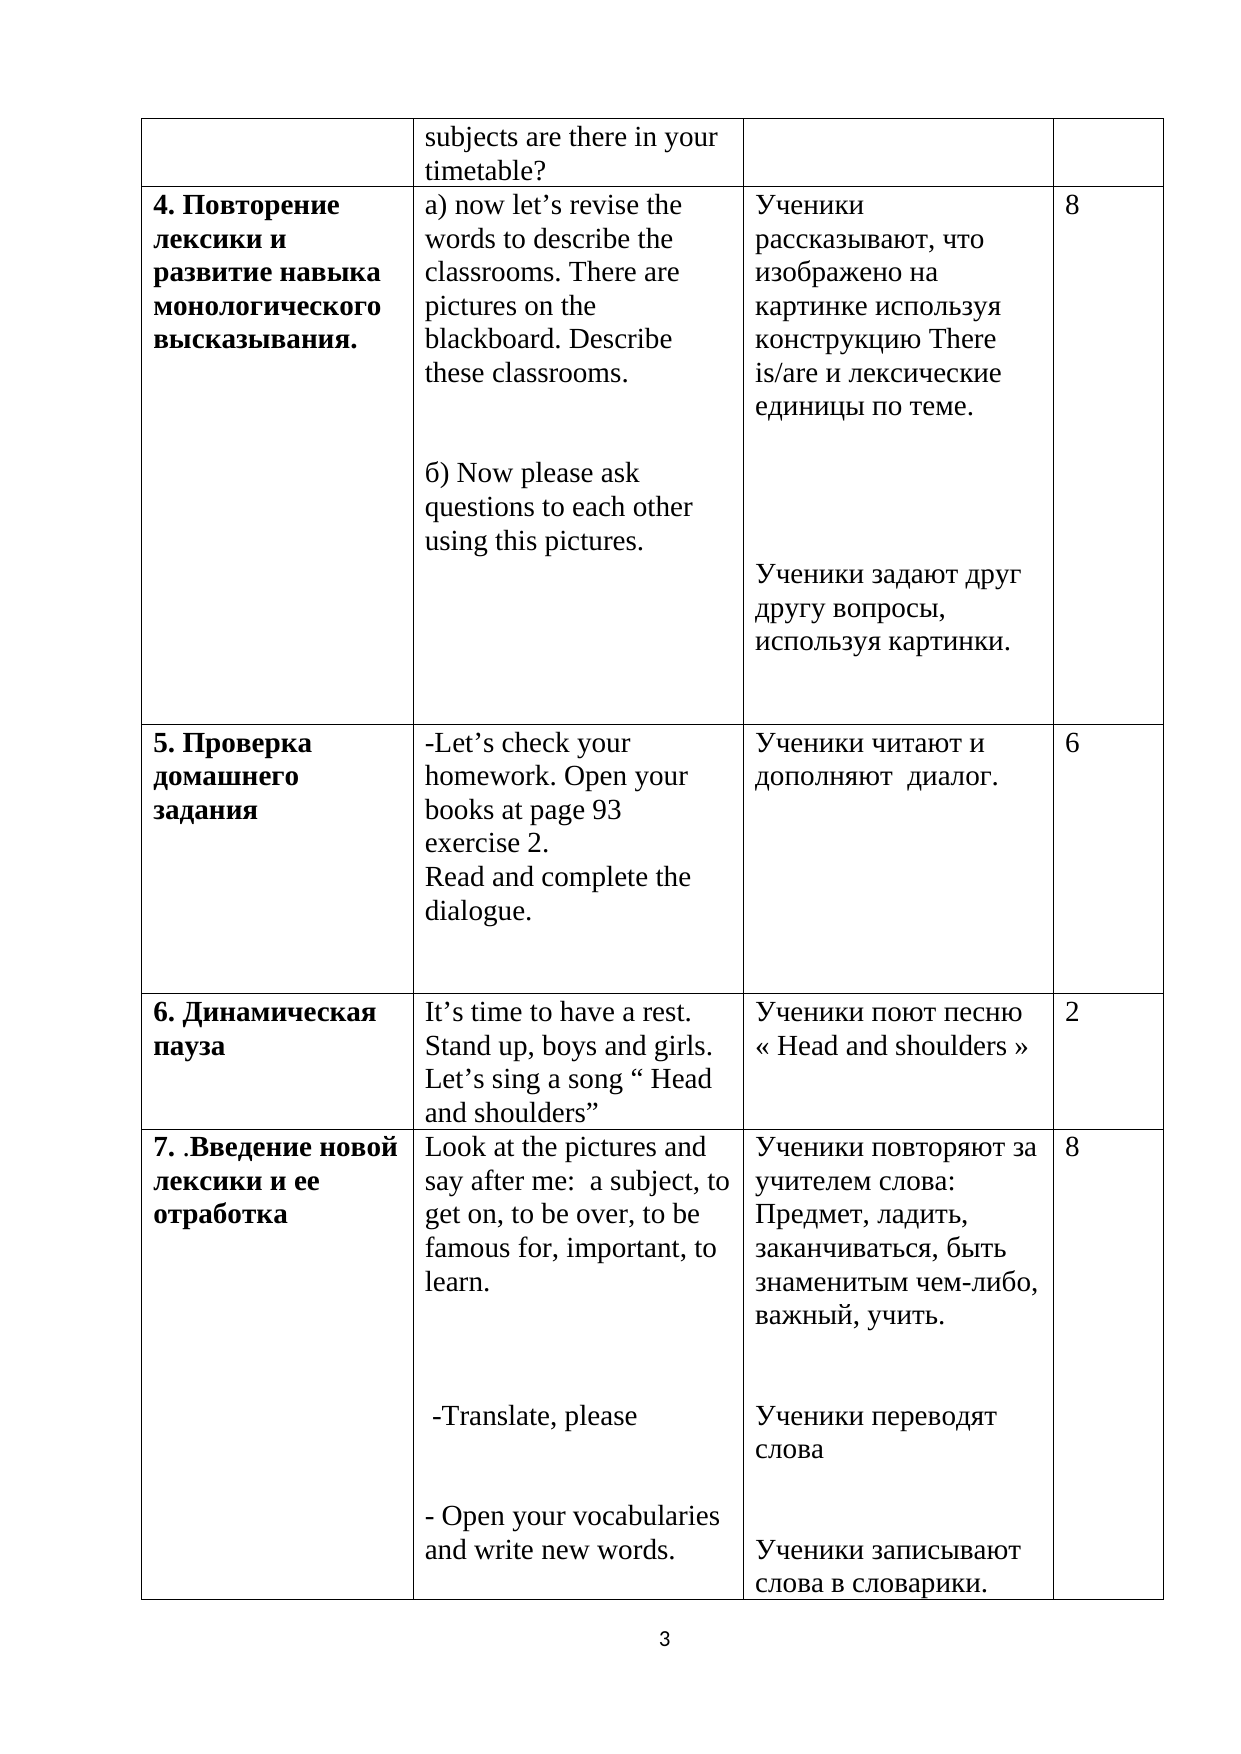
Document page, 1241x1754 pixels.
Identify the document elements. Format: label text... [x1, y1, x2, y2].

table_cell 2 [1054, 119, 1163, 186]
table_cell Ученики поют песню « Head and shoulders » [744, 994, 1053, 1128]
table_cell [744, 119, 1053, 186]
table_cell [744, 1130, 1053, 1599]
table_cell Ученики рассказывают, что изображено на картинке используя конструкцию There is/are и лексические единицы по теме. Ученики задают друг другу вопросы, используя картинки. [744, 187, 1053, 724]
table_cell -Let’s check your homework. Open your books at page 93 exercise 2. Read and complete the dialogue. [414, 725, 743, 993]
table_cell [414, 1130, 743, 1599]
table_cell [414, 119, 743, 186]
table_cell 6 [1054, 725, 1163, 993]
table_cell 2 [1054, 994, 1163, 1128]
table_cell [142, 119, 413, 186]
table_cell Ученики читают и дополняют диалог. [744, 725, 1053, 993]
table_cell a) now let’s revise the words to describe the classrooms. There are pictures on the blackboard. Describe these classrooms. б) Now please ask questions to each other using this pictures. [414, 187, 743, 724]
table_cell 8 [1054, 187, 1163, 724]
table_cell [142, 1130, 413, 1599]
table_cell 5. Проверка домашнего задания [142, 725, 413, 993]
table_cell 4. Повторение лексики и развитие навыка монологического высказывания. [142, 187, 413, 724]
table_cell 8 [1054, 1130, 1163, 1599]
table_cell 6. Динамическая пауза [142, 994, 413, 1128]
table_cell It’s time to have a rest. Stand up, boys and girls. Let’s sing a song “ Head and shoulders” [414, 994, 743, 1128]
